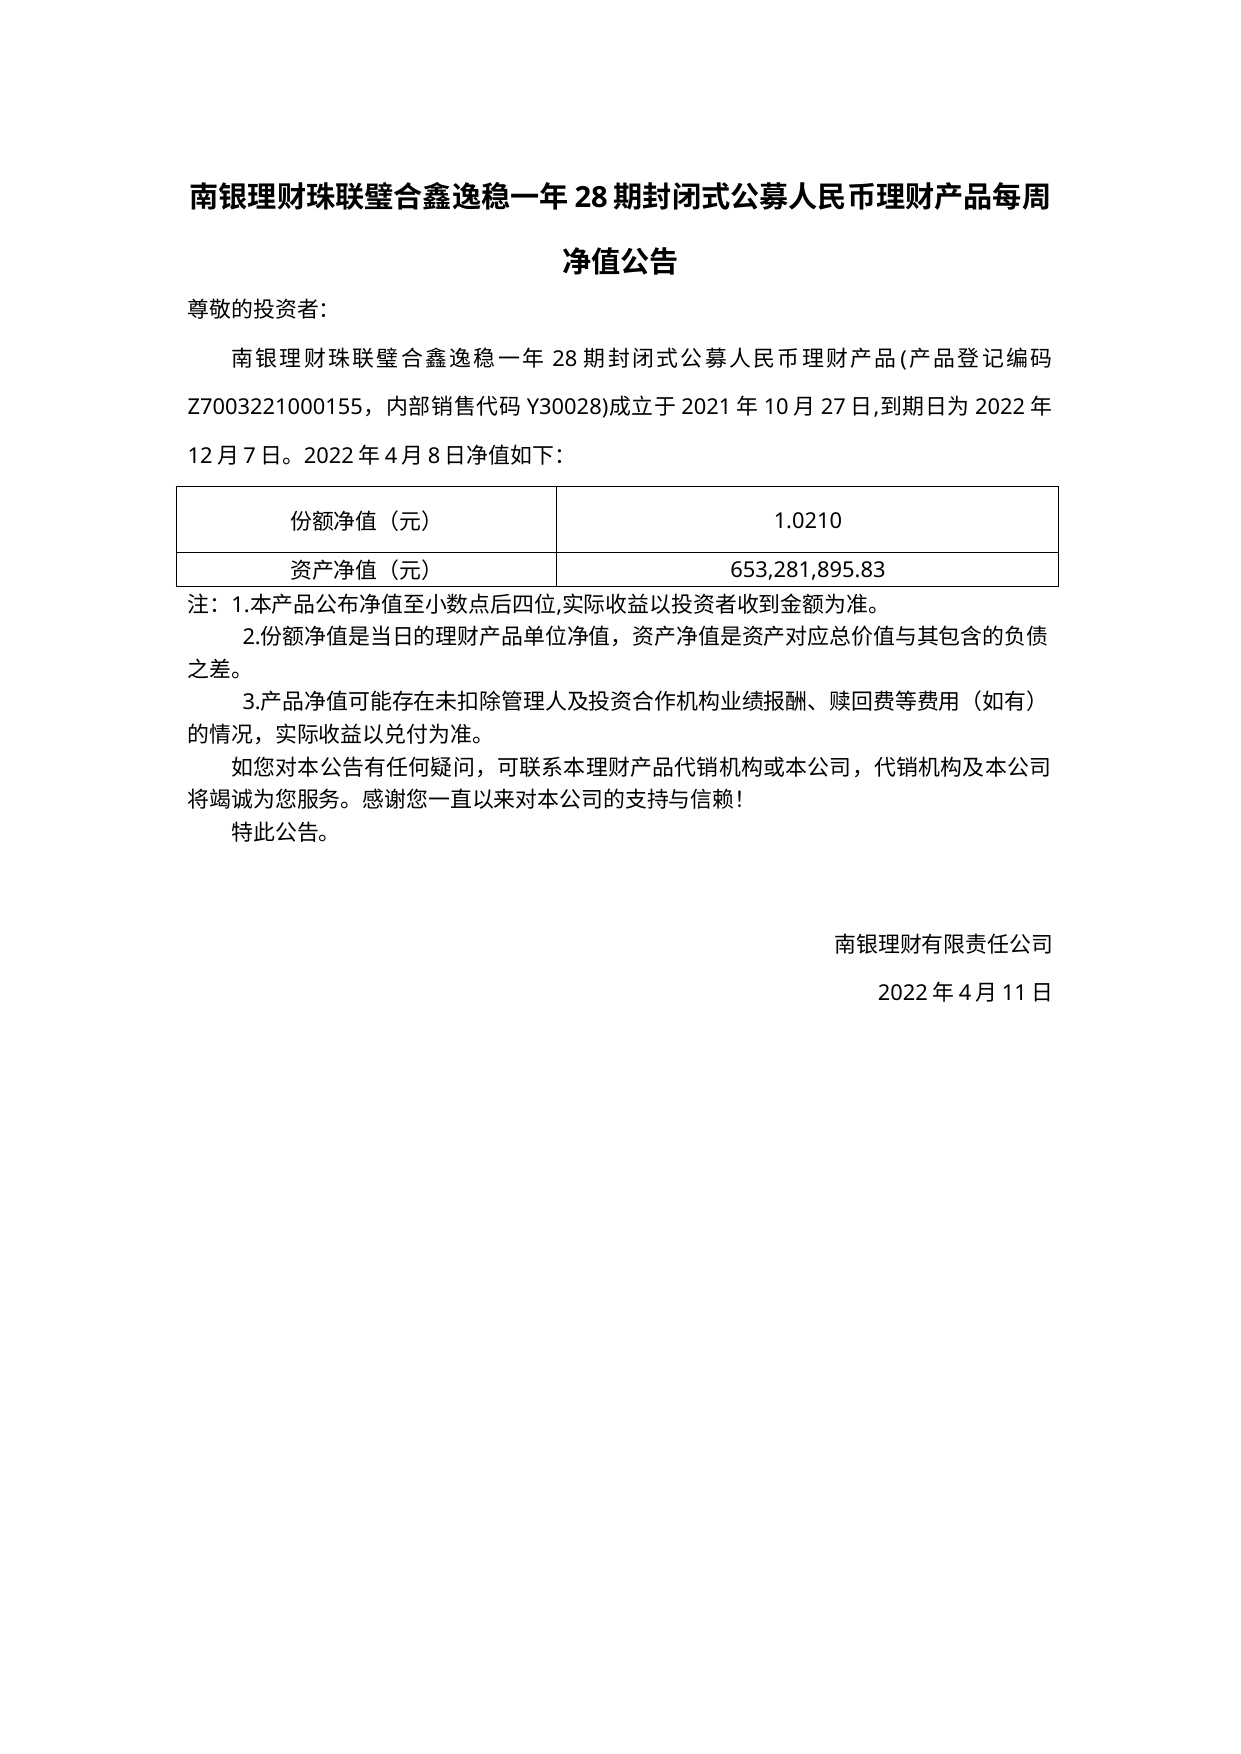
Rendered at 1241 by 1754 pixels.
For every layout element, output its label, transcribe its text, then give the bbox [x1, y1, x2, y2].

table_cell 资产净值（元） [177, 553, 556, 586]
text 2022年4月11日 [187, 975, 1053, 1007]
text 注：1.本产品公布净值至小数点后四位,实际收益以投资者收到金额为准。 [187, 587, 1053, 619]
table_header 份额净值（元） [177, 487, 556, 552]
table_header 1.0210 [557, 487, 1058, 552]
text 南银理财珠联璧合鑫逸稳一年28期封闭式公募人民币理财产品(产品登记编码Z7003221000155，内部销售代码Y30028)成立于2021年10月27日,到期日为2022年12月7日。2022年4月8日净值如下： [187, 340, 1053, 470]
text 尊敬的投资者： [187, 292, 1053, 324]
text 3.产品净值可能存在未扣除管理人及投资合作机构业绩报酬、赎回费等费用（如有）的情况，实际收益以兑付为准。 [187, 684, 1053, 749]
text 2.份额净值是当日的理财产品单位净值，资产净值是资产对应总价值与其包含的负债之差。 [187, 619, 1053, 684]
text 南银理财有限责任公司 [187, 926, 1053, 959]
text 特此公告。 [187, 814, 1053, 847]
text 如您对本公告有任何疑问，可联系本理财产品代销机构或本公司，代销机构及本公司将竭诚为您服务。感谢您一直以来对本公司的支持与信赖！ [187, 749, 1053, 814]
text 南银理财珠联璧合鑫逸稳一年28期封闭式公募人民币理财产品每周净值公告 [187, 162, 1053, 292]
table_cell 653,281,895.83 [557, 553, 1058, 586]
